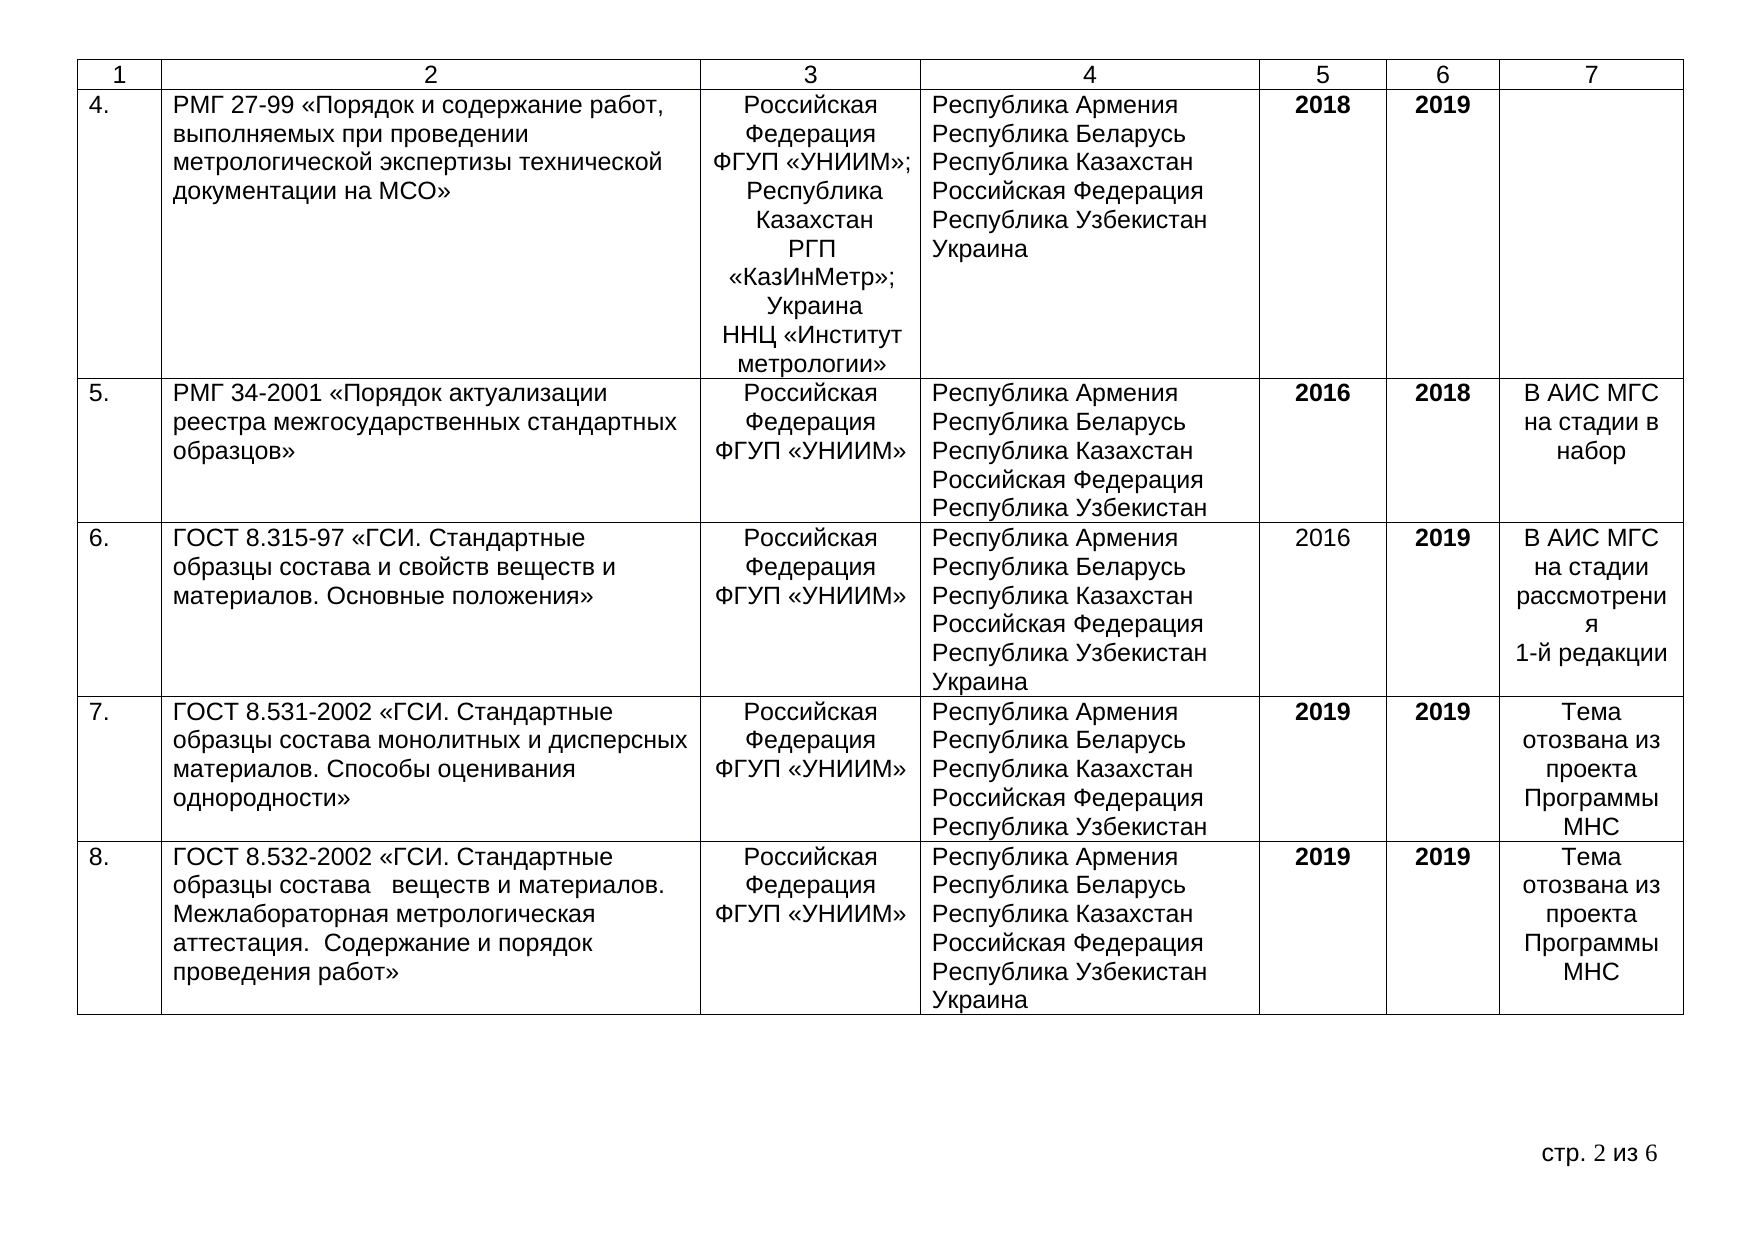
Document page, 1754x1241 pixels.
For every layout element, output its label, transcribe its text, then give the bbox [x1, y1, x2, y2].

table_cell РМГ 27-99 «Порядок и содержание работ, выполняемых при проведении метрологической экспертизы технической документации на МСО» [162, 90, 700, 377]
table_cell ГОСТ 8.315-97 «ГСИ. Стандартные образцы состава и свойств веществ и материалов. Основные положения» [162, 523, 700, 696]
table_cell 2016 [1260, 379, 1386, 522]
table_cell Республика Армения Республика Беларусь Республика Казахстан Российская Федерация Республика Узбекистан Украина [921, 842, 1259, 1014]
table_cell [78, 523, 161, 696]
table_cell Республика Армения Республика Беларусь Республика Казахстан Российская Федерация Республика Узбекистан [921, 379, 1259, 522]
table_cell 2018 [1260, 90, 1386, 377]
table_cell 2019 [1387, 842, 1499, 1014]
table_header 7 [1500, 60, 1683, 89]
table_cell 2019 [1260, 697, 1386, 841]
table_header 4 [921, 60, 1259, 89]
table_cell Российская Федерация ФГУП «УНИИМ» [701, 379, 920, 522]
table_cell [701, 842, 920, 1014]
table_cell 2019 [1260, 842, 1386, 1014]
table_header 1 [78, 60, 161, 89]
table_header 5 [1260, 60, 1386, 89]
table_header 2 [162, 60, 700, 89]
table_cell [1500, 90, 1683, 377]
table_cell Республика Армения Республика Беларусь Республика Казахстан Российская Федерация Республика Узбекистан Украина [921, 523, 1259, 696]
table_cell 2019 [1387, 697, 1499, 841]
table_cell Российская Федерация ФГУП «УНИИМ» [701, 523, 920, 696]
table_cell Российская Федерация ФГУП «УНИИМ»; Республика Казахстан РГП «КазИнМетр»; Украина ННЦ «Институт метрологии» [701, 90, 920, 377]
table_cell Республика Армения Республика Беларусь Республика Казахстан Российская Федерация Республика Узбекистан Украина [921, 90, 1259, 377]
table_cell [78, 379, 161, 522]
table_cell Тема отозвана из проекта Программы МНС [1500, 842, 1683, 1014]
table_cell [78, 842, 161, 1014]
table_cell ГОСТ 8.532-2002 «ГСИ. Стандартные образцы состава веществ и материалов. Межлабораторная метрологическая аттестация. Содержание и порядок проведения работ» [162, 842, 700, 1014]
table_cell В АИС МГС на стадии в набор [1500, 379, 1683, 522]
table_header 6 [1387, 60, 1499, 89]
table_cell Тема отозвана из проекта Программы МНС [1500, 697, 1683, 841]
table_cell В АИС МГС на стадии рассмотрения 1-й редакции [1500, 523, 1683, 696]
table_cell 2016 [1260, 523, 1386, 696]
table_cell [78, 90, 161, 377]
table_cell [78, 697, 161, 841]
table_cell Республика Армения Республика Беларусь Республика Казахстан Российская Федерация Республика Узбекистан [921, 697, 1259, 841]
table_cell 2018 [1387, 379, 1499, 522]
table_cell 2019 [1387, 90, 1499, 377]
table_cell ГОСТ 8.531-2002 «ГСИ. Стандартные образцы состава монолитных и дисперсных материалов. Способы оценивания однородности» [162, 697, 700, 841]
table_cell Российская Федерация ФГУП «УНИИМ» [701, 697, 920, 841]
table_cell РМГ 34-2001 «Порядок актуализации реестра межгосударственных стандартных образцов» [162, 379, 700, 522]
table_header 3 [701, 60, 920, 89]
table_cell 2019 [1387, 523, 1499, 696]
